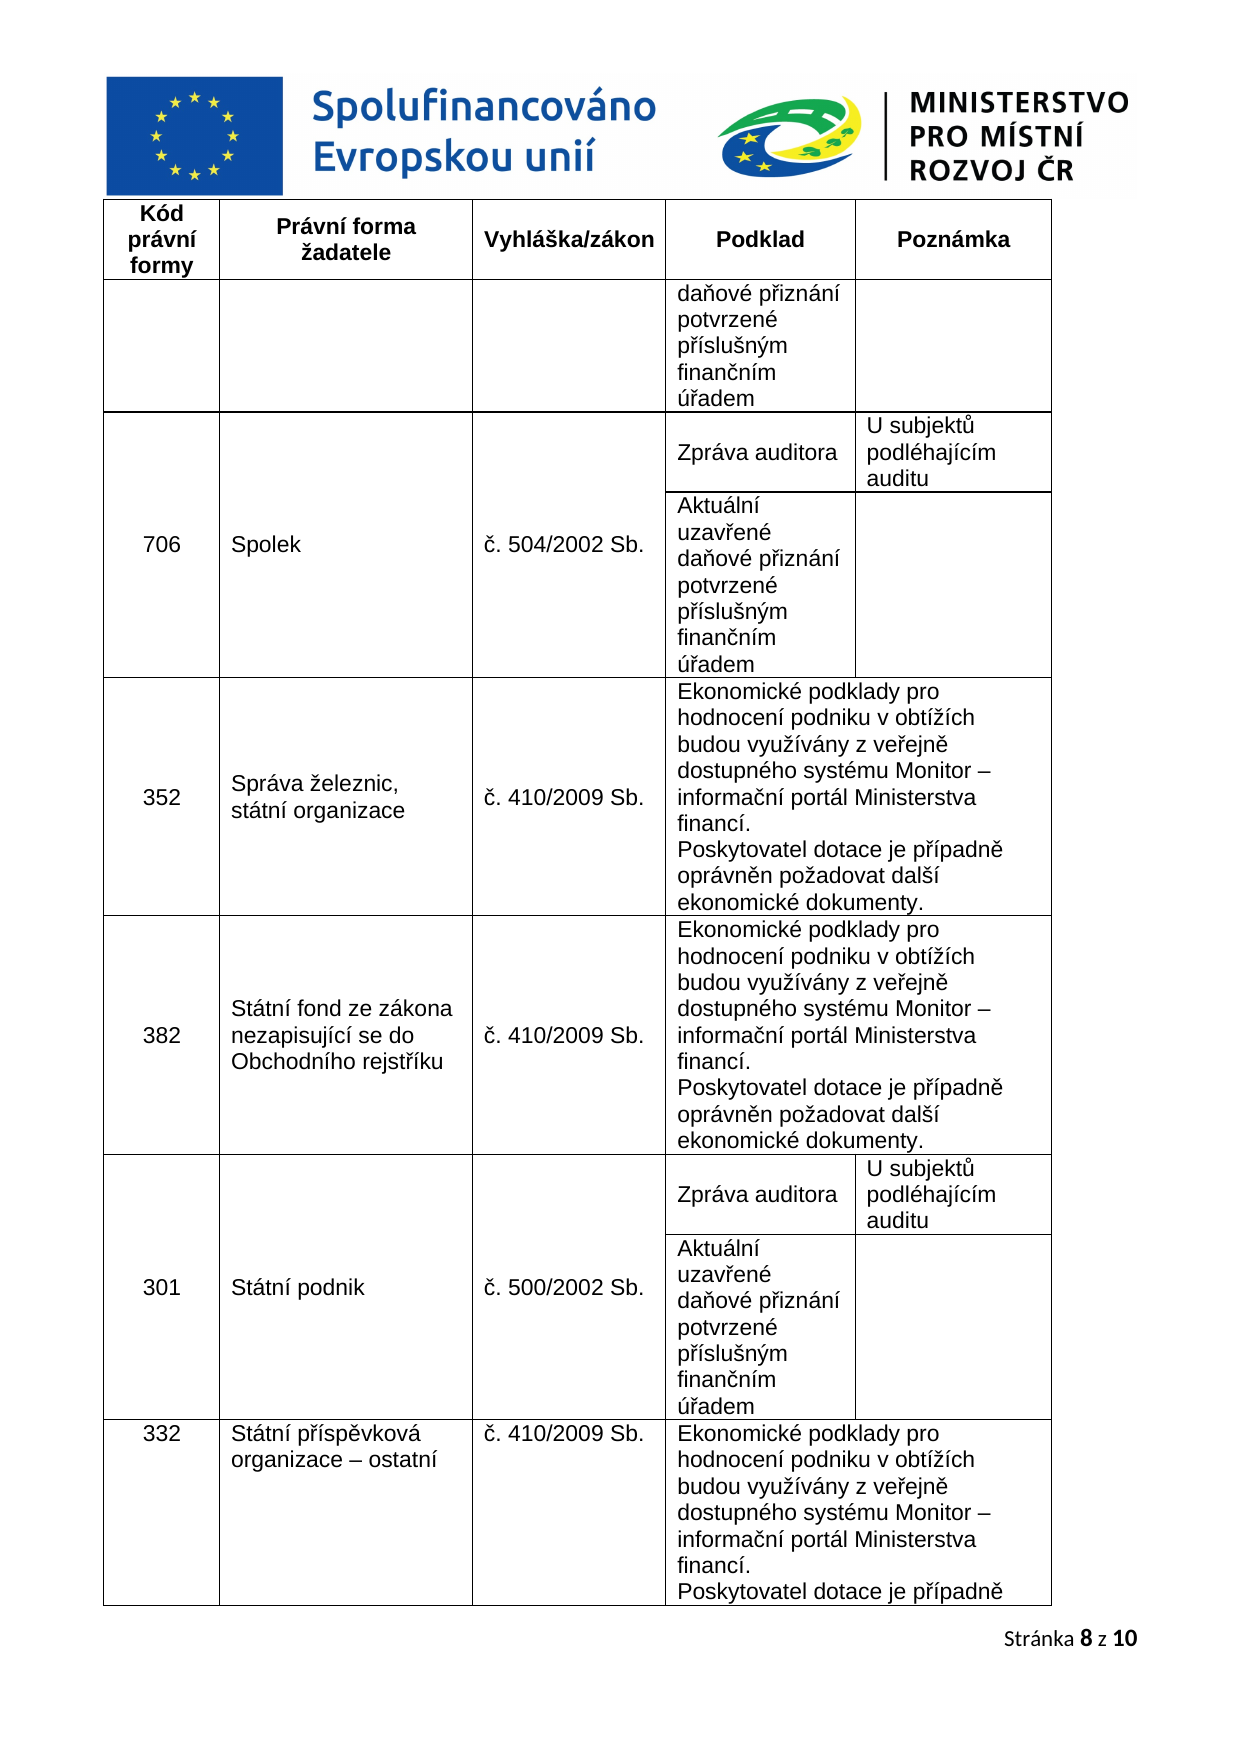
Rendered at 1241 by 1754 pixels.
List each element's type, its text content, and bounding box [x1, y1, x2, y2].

table_cell 352 [104, 678, 219, 915]
table_header Podklad [666, 200, 855, 278]
table_cell [856, 493, 1051, 677]
table_cell č. 410/2009 Sb. [473, 678, 665, 915]
table_cell Státní příspěvková organizace – ostatní [220, 1420, 472, 1604]
table_cell č. 410/2009 Sb. [473, 1420, 665, 1604]
table_cell Aktuální uzavřené daňové přiznání potvrzené příslušným finančním úřadem [666, 493, 855, 677]
table_cell č. 500/2002 Sb. [473, 1155, 665, 1419]
table_cell č. 410/2009 Sb. [473, 916, 665, 1153]
table_cell Zpráva auditora [666, 1155, 855, 1233]
table_cell 301 [104, 1155, 219, 1419]
table_cell [856, 280, 1051, 411]
table_header Kód právní formy [104, 200, 219, 278]
table_cell Správa železnic, státní organizace [220, 678, 472, 915]
picture [103, 73, 1137, 199]
table_header Právní forma žadatele [220, 200, 472, 278]
table_cell 706 [104, 413, 219, 677]
table_cell [856, 1235, 1051, 1419]
table_cell U subjektů podléhajícím auditu [856, 1155, 1051, 1233]
table_cell Státní fond ze zákona nezapisující se do Obchodního rejstříku [220, 916, 472, 1153]
table_cell 332 [104, 1420, 219, 1604]
table_cell U subjektů podléhajícím auditu [856, 413, 1051, 491]
table_cell Zpráva auditora [666, 413, 855, 491]
table_cell Státní podnik [220, 1155, 472, 1419]
table_cell Spolek [220, 413, 472, 677]
table_header Poznámka [856, 200, 1051, 278]
table_cell 382 [104, 916, 219, 1153]
table_cell č. 504/2002 Sb. [473, 413, 665, 677]
table_cell Aktuální uzavřené daňové přiznání potvrzené příslušným finančním úřadem [666, 1235, 855, 1419]
table_cell Aktuální uzavřené daňové přiznání potvrzené příslušným finančním úřadem [666, 280, 855, 411]
table_header Vyhláška/zákon [473, 200, 665, 278]
